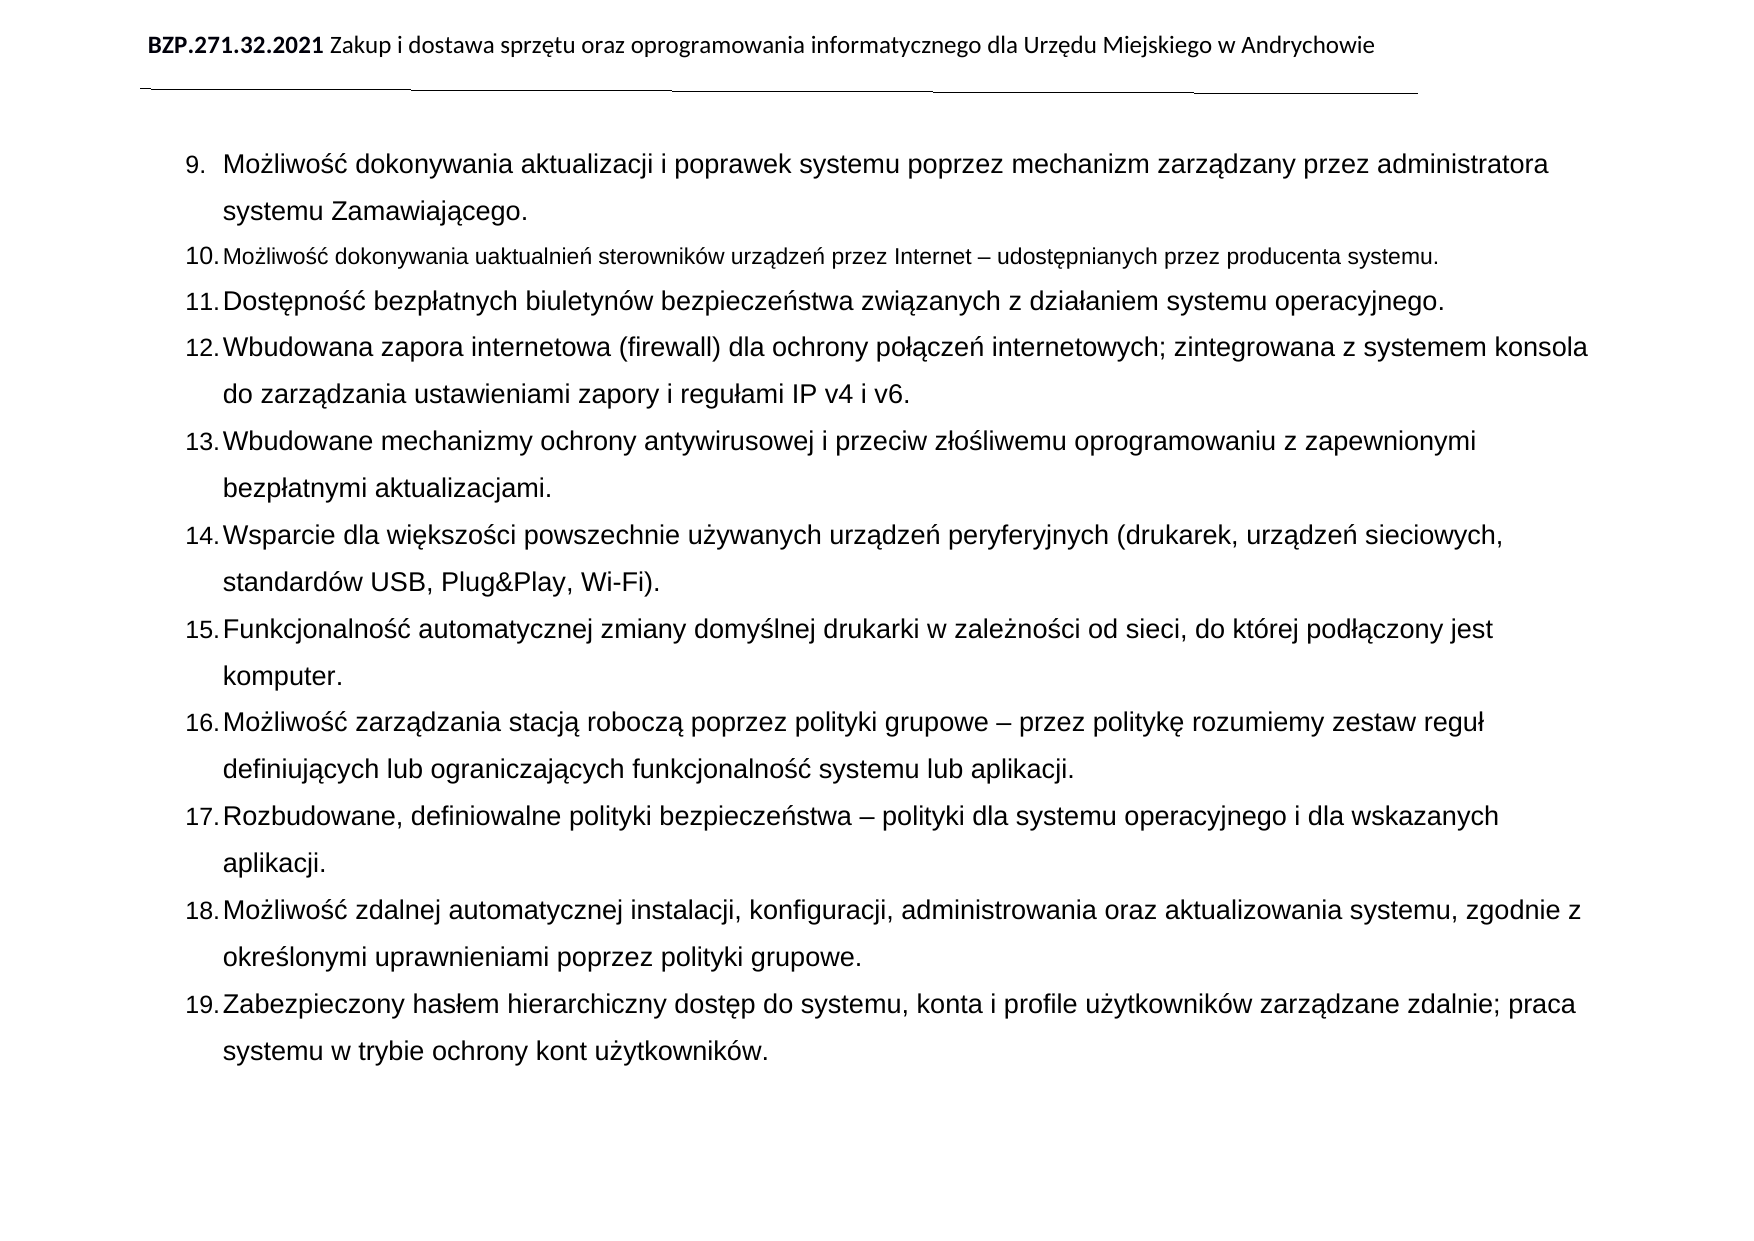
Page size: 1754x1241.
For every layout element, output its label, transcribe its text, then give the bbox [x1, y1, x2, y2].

list Funkcjonalność automatycznej zmiany domyślnej drukarki w zależności od sieci, do której podłączony jest komputer. [185, 613, 1606, 691]
list Wsparcie dla większości powszechnie używanych urządzeń peryferyjnych (drukarek, urządzeń sieciowych, standardów USB, Plug&Play, Wi-Fi). [185, 519, 1606, 597]
list Wbudowana zapora internetowa (firewall) dla ochrony połączeń internetowych; zintegrowana z systemem konsola do zarządzania ustawieniami zapory i regułami IP v4 i v6. [185, 331, 1606, 409]
list Zabezpieczony hasłem hierarchiczny dostęp do systemu, konta i profile użytkowników zarządzane zdalnie; praca systemu w trybie ochrony kont użytkowników. [185, 988, 1606, 1066]
list Możliwość zdalnej automatycznej instalacji, konfiguracji, administrowania oraz aktualizowania systemu, zgodnie z określonymi uprawnieniami poprzez polityki grupowe. [185, 894, 1606, 972]
list Wbudowane mechanizmy ochrony antywirusowej i przeciw złośliwemu oprogramowaniu z zapewnionymi bezpłatnymi aktualizacjami. [185, 425, 1606, 503]
list Dostępność bezpłatnych biuletynów bezpieczeństwa związanych z działaniem systemu operacyjnego. [185, 284, 1606, 316]
list Możliwość dokonywania uaktualnień sterowników urządzeń przez Internet – udostępnianych przez producenta systemu. [185, 241, 1606, 270]
list Możliwość zarządzania stacją roboczą poprzez polityki grupowe – przez politykę rozumiemy zestaw reguł definiujących lub ograniczających funkcjonalność systemu lub aplikacji. [185, 706, 1606, 784]
list Możliwość dokonywania aktualizacji i poprawek systemu poprzez mechanizm zarządzany przez administratora systemu Zamawiającego. [185, 148, 1606, 226]
list Rozbudowane, definiowalne polityki bezpieczeństwa – polityki dla systemu operacyjnego i dla wskazanych aplikacji. [185, 800, 1606, 878]
